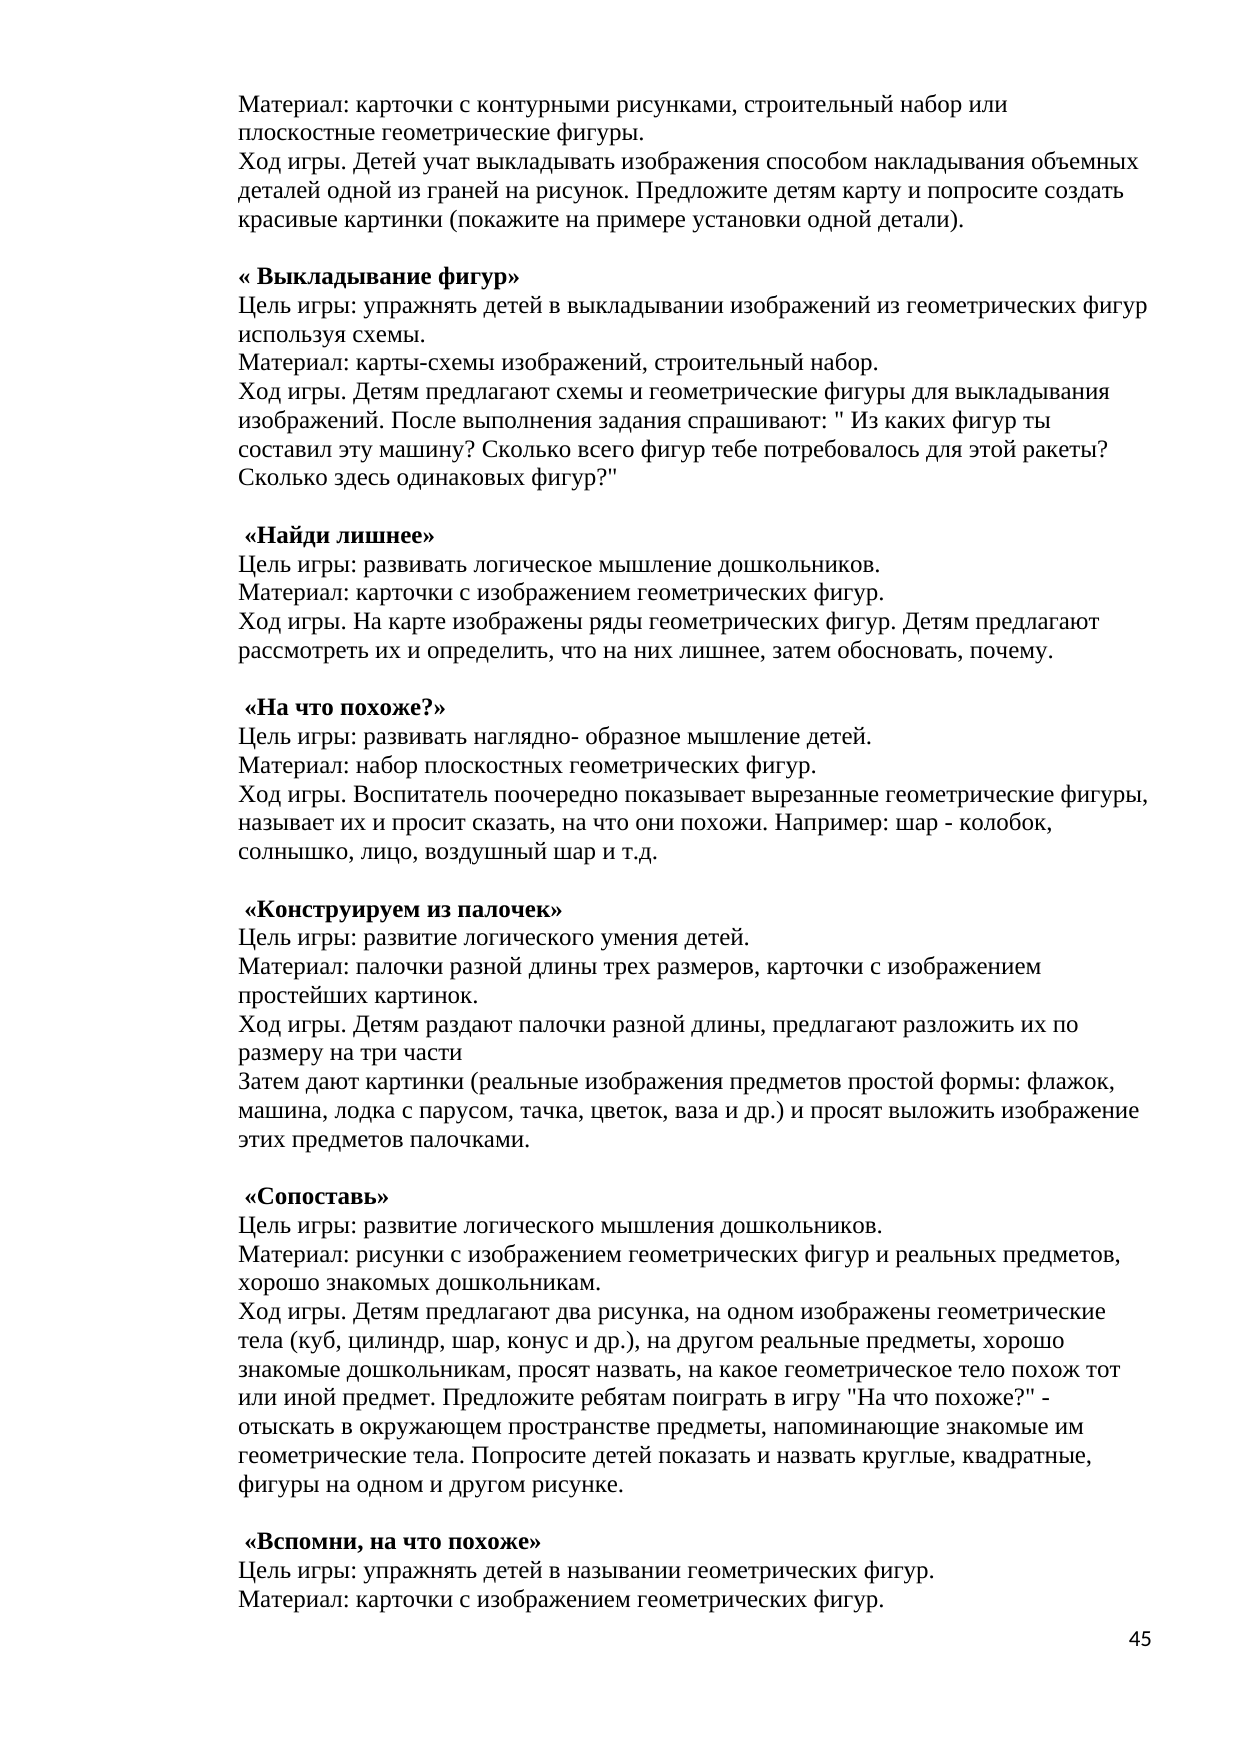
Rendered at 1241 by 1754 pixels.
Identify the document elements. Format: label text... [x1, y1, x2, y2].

text Материал: карточки с изображением геометрических фигур. [238, 1584, 1152, 1612]
text Материал: палочки разной длины трех размеров, карточки с изображением простейших картинок. [238, 951, 1152, 1009]
text Цель игры: развитие логического умения детей. [238, 922, 1152, 951]
text Материал: карточки с контурными рисунками, строительный набор или плоскостные геометрические фигуры. [238, 89, 1152, 146]
text Ход игры. Детям предлагают два рисунка, на одном изображены геометрические тела (куб, цилиндр, шар, конус и др.), на другом реальные предметы, хорошо знакомые дошкольникам, просят назвать, на какое геометрическое тело похож тот или иной предмет. Предложите ребятам поиграть в игру "На что похоже?" - отыскать в окружающем пространстве предметы, напоминающие знакомые им геометрические тела. Попросите детей показать и назвать круглые, квадратные, фигуры на одном и другом рисунке. [238, 1296, 1152, 1497]
text «На что похоже?» [238, 692, 1152, 721]
text Цель игры: развивать наглядно- образное мышление детей. [238, 721, 1152, 750]
text Ход игры. Детям предлагают схемы и геометрические фигуры для выкладывания изображений. После выполнения задания спрашивают: " Из каких фигур ты составил эту машину? Сколько всего фигур тебе потребовалось для этой ракеты? Сколько здесь одинаковых фигур?" [238, 376, 1152, 491]
text «Конструируем из палочек» [238, 894, 1152, 922]
text Ход игры. На карте изображены ряды геометрических фигур. Детям предлагают рассмотреть их и определить, что на них лишнее, затем обосновать, почему. [238, 606, 1152, 664]
text Материал: карточки с изображением геометрических фигур. [238, 577, 1152, 606]
text Материал: карты-схемы изображений, строительный набор. [238, 347, 1152, 376]
text « Выкладывание фигур» [238, 261, 1152, 290]
text Затем дают картинки (реальные изображения предметов простой формы: флажок, машина, лодка с парусом, тачка, цветок, ваза и др.) и просят выложить изображение этих предметов палочками. [238, 1066, 1152, 1152]
text Материал: рисунки с изображением геометрических фигур и реальных предметов, хорошо знакомых дошкольникам. [238, 1239, 1152, 1296]
text Ход игры. Воспитатель поочередно показывает вырезанные геометрические фигуры, называет их и просит сказать, на что они похожи. Например: шар - колобок, солнышко, лицо, воздушный шар и т.д. [238, 779, 1152, 865]
text «Сопоставь» [238, 1181, 1152, 1210]
text Ход игры. Детей учат выкладывать изображения способом накладывания объемных деталей одной из граней на рисунок. Предложите детям карту и попросите создать красивые картинки (покажите на примере установки одной детали). [238, 146, 1152, 232]
text «Найди лишнее» [238, 520, 1152, 549]
text Цель игры: развивать логическое мышление дошкольников. [238, 549, 1152, 577]
text Цель игры: упражнять детей в выкладывании изображений из геометрических фигур используя схемы. [238, 290, 1152, 347]
text Цель игры: развитие логического мышления дошкольников. [238, 1210, 1152, 1239]
text Ход игры. Детям раздают палочки разной длины, предлагают разложить их по размеру на три части [238, 1009, 1152, 1066]
text «Вспомни, на что похоже» [238, 1526, 1152, 1555]
text Материал: набор плоскостных геометрических фигур. [238, 750, 1152, 779]
text Цель игры: упражнять детей в назывании геометрических фигур. [238, 1555, 1152, 1584]
